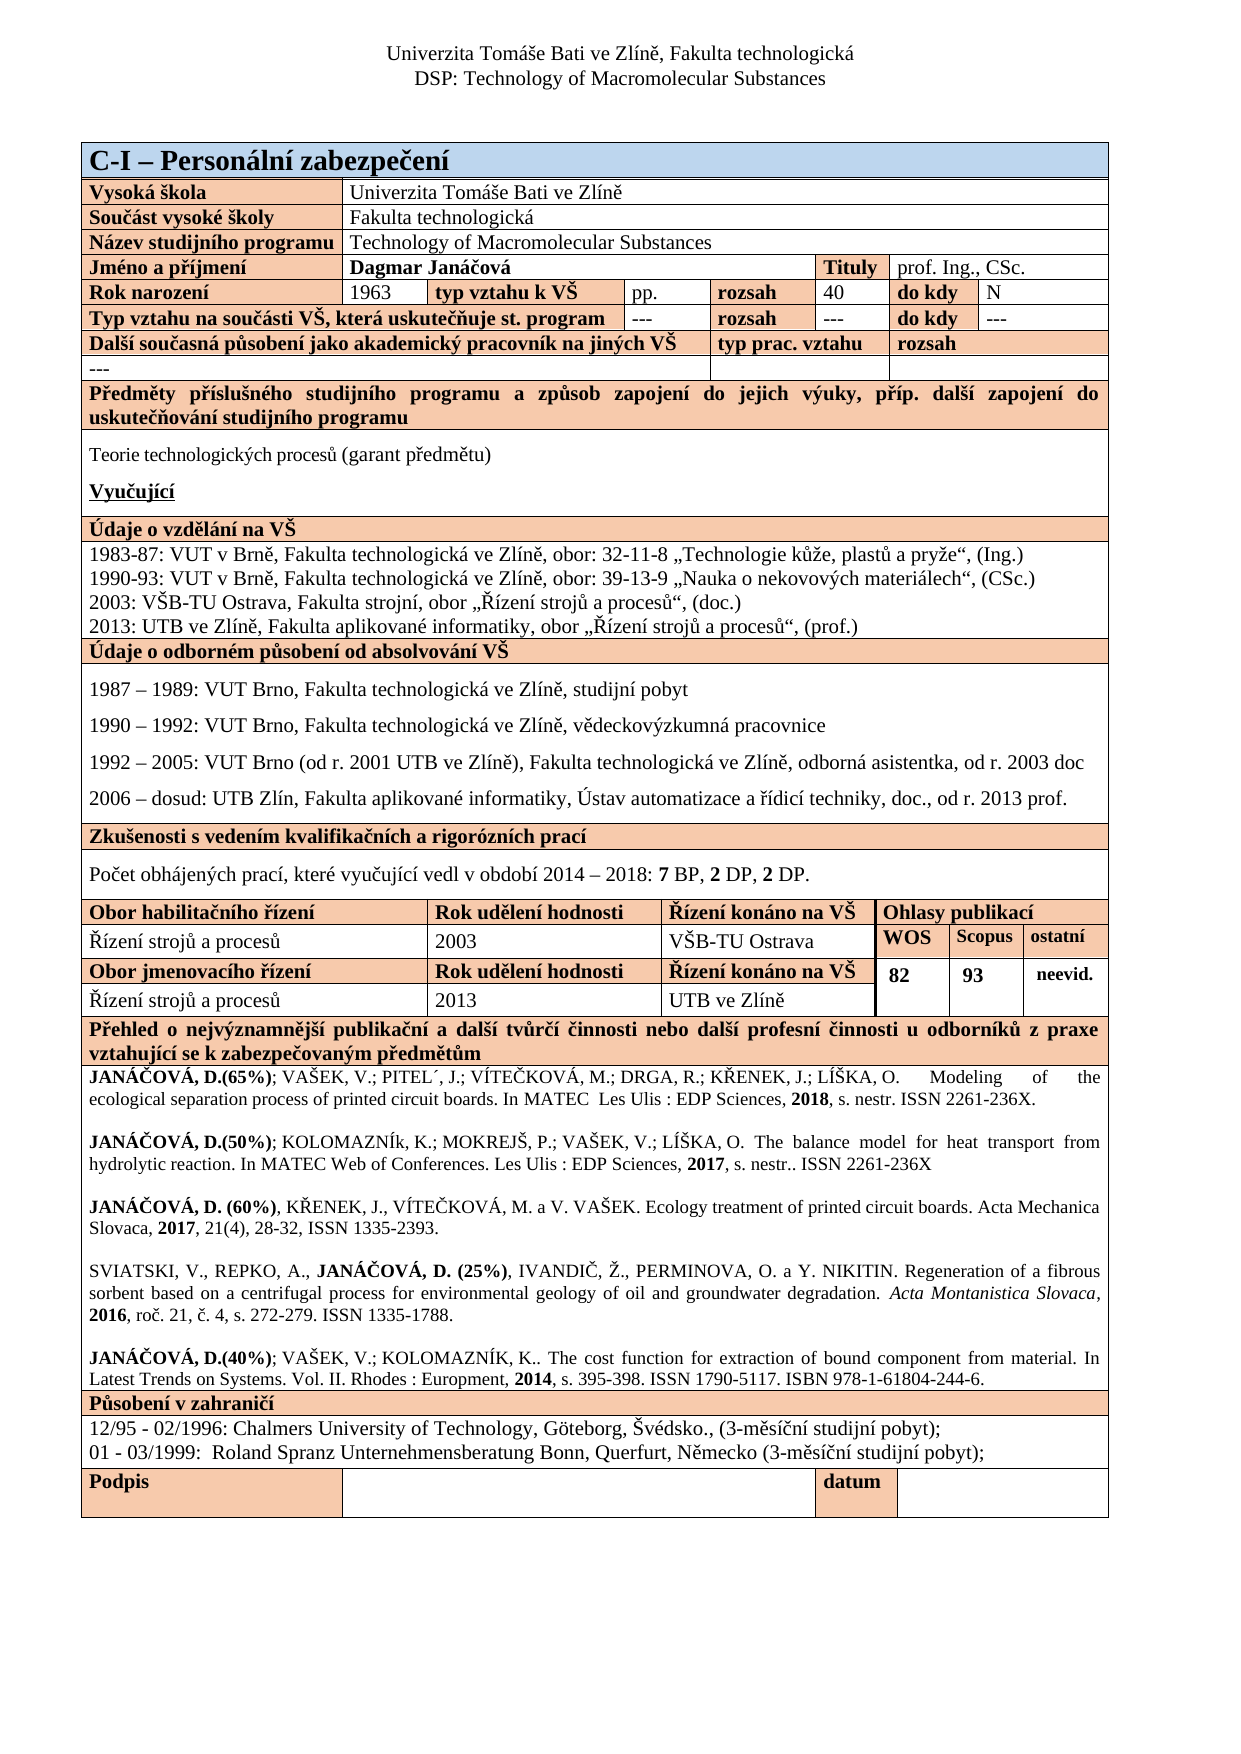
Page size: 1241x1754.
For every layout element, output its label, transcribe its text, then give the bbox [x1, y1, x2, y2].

table_cell Působení v zahraničí [82, 1391, 1108, 1415]
table_cell prof. Ing., CSc. [890, 255, 1108, 279]
table_cell rozsah [711, 305, 815, 329]
table_cell Ohlasy publikací [877, 900, 1108, 924]
table_cell Řízení strojů a procesů [82, 984, 427, 1016]
table_cell typ vztahu k VŠ [428, 280, 624, 304]
table_cell 93 [950, 959, 1023, 1016]
table_cell Údaje o vzdělání na VŠ [82, 517, 1108, 541]
table_cell WOS [877, 925, 949, 957]
table_cell --- [625, 305, 710, 329]
table_cell 1963 [343, 280, 427, 304]
table_cell Fakulta technologická [343, 205, 1108, 229]
table_cell 1983-87: VUT v Brně, Fakulta technologická ve Zlíně, obor: 32-11-8 „Technologie kůže, plastů a pryže“, (Ing.) 1990-93: VUT v Brně, Fakulta technologická ve Zlíně, obor: 39-13-9 „Nauka o nekovových materiálech“, (CSc.) 2003: VŠB-TU Ostrava, Fakulta strojní, obor „Řízení strojů a procesů“, (doc.) 2013: UTB ve Zlíně, Fakulta aplikované informatiky, obor „Řízení strojů a procesů“, (prof.) [82, 542, 1108, 638]
table_cell UTB ve Zlíně [662, 984, 874, 1016]
table_cell Obor jmenovacího řízení [82, 959, 427, 983]
table_cell neevid. [1024, 959, 1108, 1016]
table_cell Technology of Macromolecular Substances [343, 230, 1108, 254]
table_header C-I – Personální zabezpečení [82, 143, 1108, 177]
table_cell Součást vysoké školy [82, 205, 342, 229]
table_cell Janáčová, D.(65%); Vašek, V.; Pitel´, J.; Vítečková, M.; Drga, R.; Křenek, J.; Líška, O. Modeling of the ecological separation process of printed circuit boards. In MATEC Les Ulis : EDP Sciences, 2018, s. nestr. ISSN 2261-236X. Janáčová, D.(50%); Kolomazník, K.; Mokrejš, P.; Vašek, V.; Líška, O. The balance model for heat transport from hydrolytic reaction. In MATEC Web of Conferences. Les Ulis : EDP Sciences, 2017, s. nestr.. ISSN 2261-236X Janáčová, D. (60%), Křenek, J., Vítečková, M. a V. Vašek. Ecology treatment of printed circuit boards. Acta Mechanica Slovaca, 2017, 21(4), 28-32, ISSN 1335-2393. Sviatski, V., Repko, A., Janáčová, D. (25%), Ivandič, Ž., Perminova, O. a Y. Nikitin. Regeneration of a fibrous sorbent based on a centrifugal process for environmental geology of oil and groundwater degradation. Acta Montanistica Slovaca, 2016, roč. 21, č. 4, s. 272-279. ISSN 1335-1788. Janáčová, D.(40%); Vašek, V.; Kolomazník, K.. The cost function for extraction of bound component from material. In Latest Trends on Systems. Vol. II. Rhodes : Europment, 2014, s. 395-398. ISSN 1790-5117. ISBN 978-1-61804-244-6. [82, 1066, 1108, 1390]
table_cell Univerzita Tomáše Bati ve Zlíně [343, 180, 1108, 204]
table_cell Předměty příslušného studijního programu a způsob zapojení do jejich výuky, příp. další zapojení do uskutečňování studijního programu [82, 381, 1108, 429]
table_cell Řízení strojů a procesů [82, 925, 427, 957]
table_cell [898, 1469, 1108, 1517]
table_cell 82 [877, 959, 949, 1016]
table_cell N [979, 280, 1108, 304]
table_cell typ prac. vztahu [711, 331, 889, 354]
table_cell Přehled o nejvýznamnější publikační a další tvůrčí činnosti nebo další profesní činnosti u odborníků z praxe vztahující se k zabezpečovaným předmětům [82, 1017, 1108, 1065]
table_cell Podpis [82, 1469, 342, 1517]
table_cell 2003 [428, 925, 661, 957]
table_cell Obor habilitačního řízení [82, 900, 427, 924]
table_cell Typ vztahu na součásti VŠ, která uskutečňuje st. program [82, 305, 624, 329]
table_cell Jméno a příjmení [82, 255, 342, 279]
table_cell Rok narození [82, 280, 342, 304]
table_cell 2013 [428, 984, 661, 1016]
table_cell Zkušenosti s vedením kvalifikačních a rigorózních prací [82, 824, 1108, 849]
table_cell Další současná působení jako akademický pracovník na jiných VŠ [82, 331, 710, 354]
table_cell Rok udělení hodnosti [428, 959, 661, 983]
table_cell datum [816, 1469, 897, 1517]
table_cell --- [82, 356, 710, 380]
table_cell VŠB-TU Ostrava [662, 925, 874, 957]
table_cell rozsah [890, 331, 1108, 354]
table_cell Dagmar Janáčová [343, 255, 815, 279]
table_cell rozsah [711, 280, 815, 304]
table_cell Tituly [816, 255, 889, 279]
table_cell do kdy [890, 305, 978, 329]
table_cell Scopus [950, 925, 1023, 957]
table_cell ostatní [1024, 925, 1108, 957]
table_cell 1987 – 1989: VUT Brno, Fakulta technologická ve Zlíně, studijní pobyt 1990 – 1992: VUT Brno, Fakulta technologická ve Zlíně, vědeckovýzkumná pracovnice 1992 – 2005: VUT Brno (od r. 2001 UTB ve Zlíně), Fakulta technologická ve Zlíně, odborná asistentka, od r. 2003 doc 2006 – dosud: UTB Zlín, Fakulta aplikované informatiky, Ústav automatizace a řídicí techniky, doc., od r. 2013 prof. [82, 664, 1108, 823]
table_cell --- [816, 305, 889, 329]
table_cell Rok udělení hodnosti [428, 900, 661, 924]
table_cell pp. [625, 280, 710, 304]
table_cell Řízení konáno na VŠ [662, 959, 874, 983]
table_cell Vysoká škola [82, 180, 342, 204]
table_cell [890, 356, 1108, 380]
table_cell Řízení konáno na VŠ [662, 900, 874, 924]
table_cell do kdy [890, 280, 978, 304]
table_cell --- [979, 305, 1108, 329]
table_cell 12/95 - 02/1996: Chalmers University of Technology, Göteborg, Švédsko., (3-měsíční studijní pobyt); 01 - 03/1999: Roland Spranz Unternehmensberatung Bonn, Querfurt, Německo (3-měsíční studijní pobyt); [82, 1416, 1108, 1468]
table_cell [343, 1469, 815, 1517]
table_cell Počet obhájených prací, které vyučující vedl v období 2014 – 2018: 7 BP, 2 DP, 2 DP. [82, 850, 1108, 899]
table_cell Teorie technologických procesů (garant předmětu) Vyučující [82, 430, 1108, 516]
table_cell [711, 356, 889, 380]
table_cell Název studijního programu [82, 230, 342, 254]
table_cell Údaje o odborném působení od absolvování VŠ [82, 639, 1108, 663]
table_cell 40 [816, 280, 889, 304]
